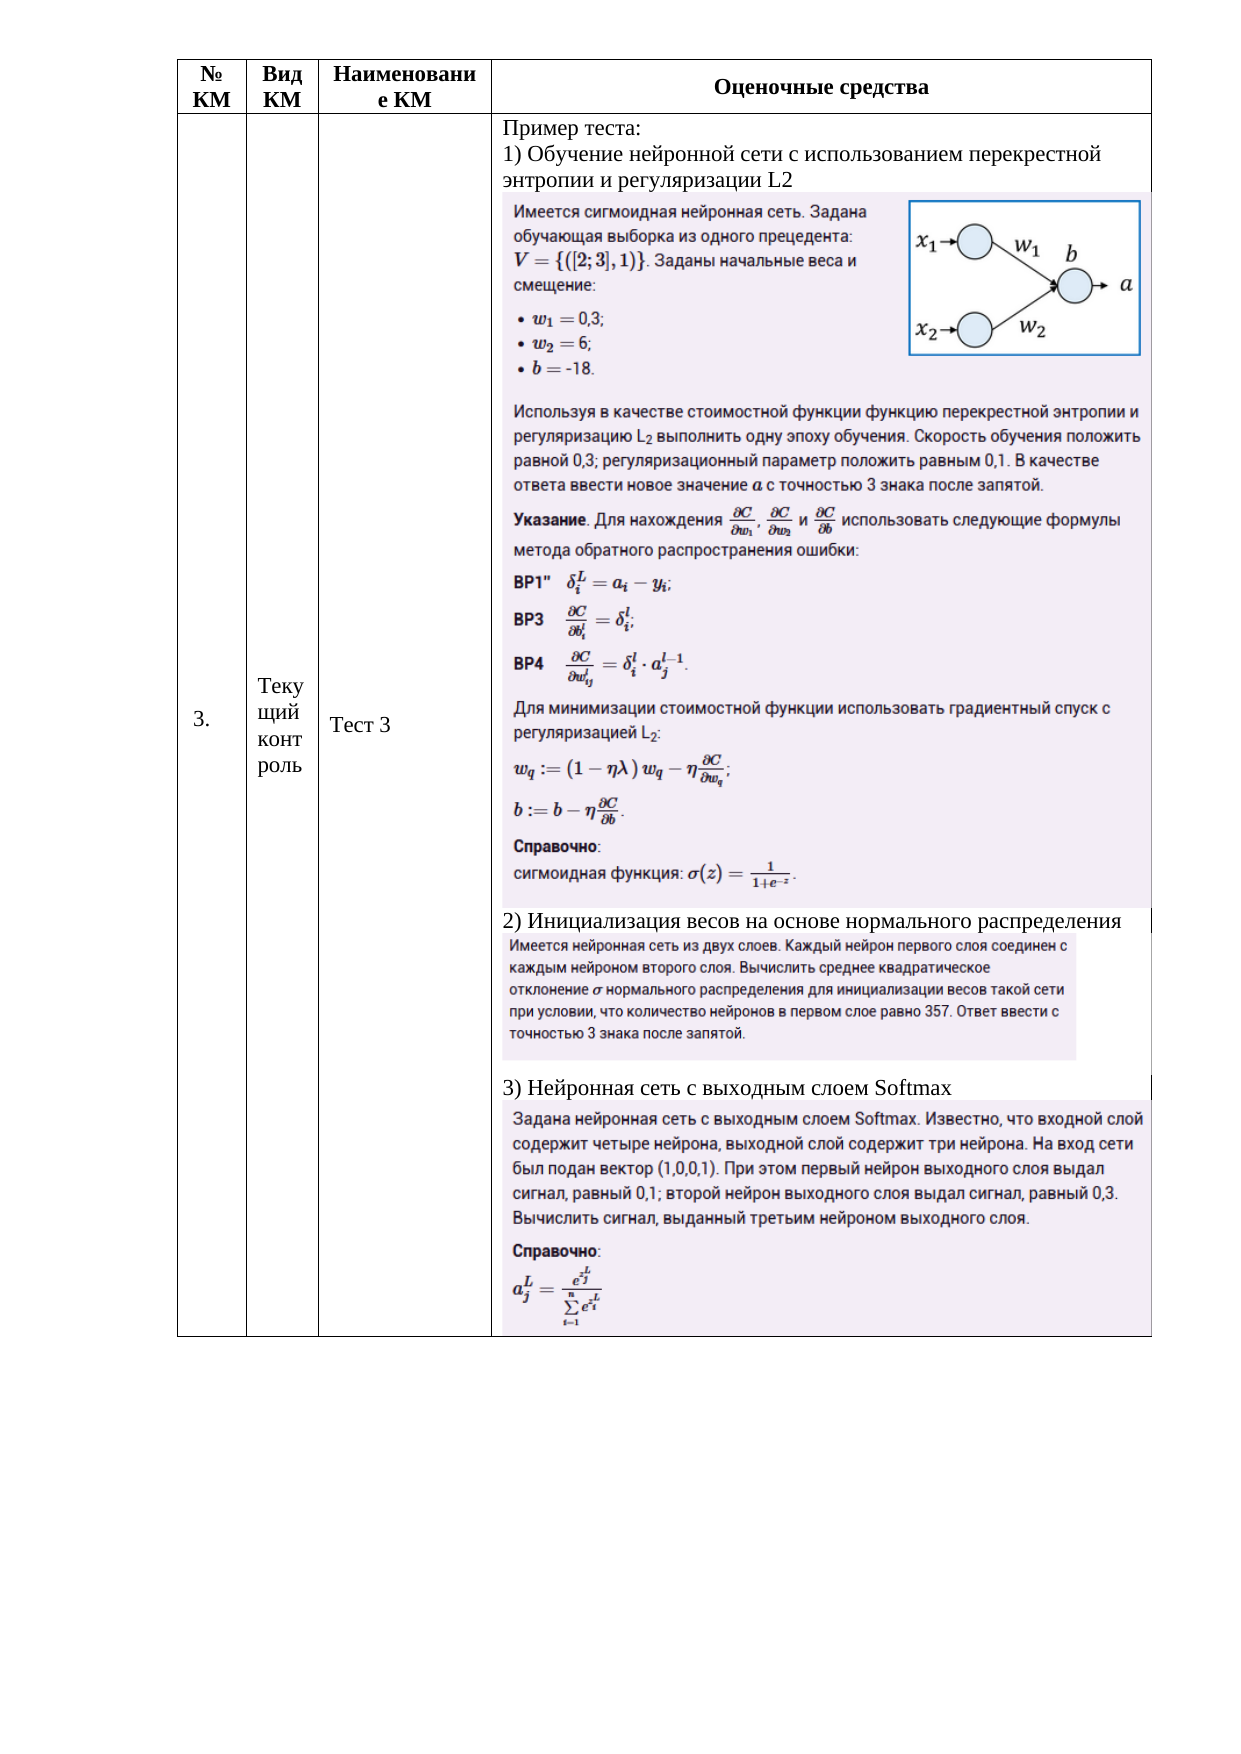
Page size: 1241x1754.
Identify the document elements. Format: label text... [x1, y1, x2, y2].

table_header Наименование КМ [319, 60, 491, 113]
picture [502, 1100, 1152, 1336]
table_cell Пример теста: 1) Обучение нейронной сети с использованием перекрестной энтропии и регуляризации L2 2) Инициализация весов на основе нормального распределения 3) Нейронная сеть с выходным слоем Softmax [492, 114, 1151, 1336]
table_cell Текущий контроль [247, 114, 318, 1336]
table_header № КМ [178, 60, 246, 113]
table_header Вид КМ [247, 60, 318, 113]
picture [502, 192, 1152, 908]
table_cell [178, 114, 246, 1336]
picture [502, 933, 1152, 1075]
table_header Оценочные средства [492, 60, 1151, 113]
table_cell Тест 3 [319, 114, 491, 1336]
